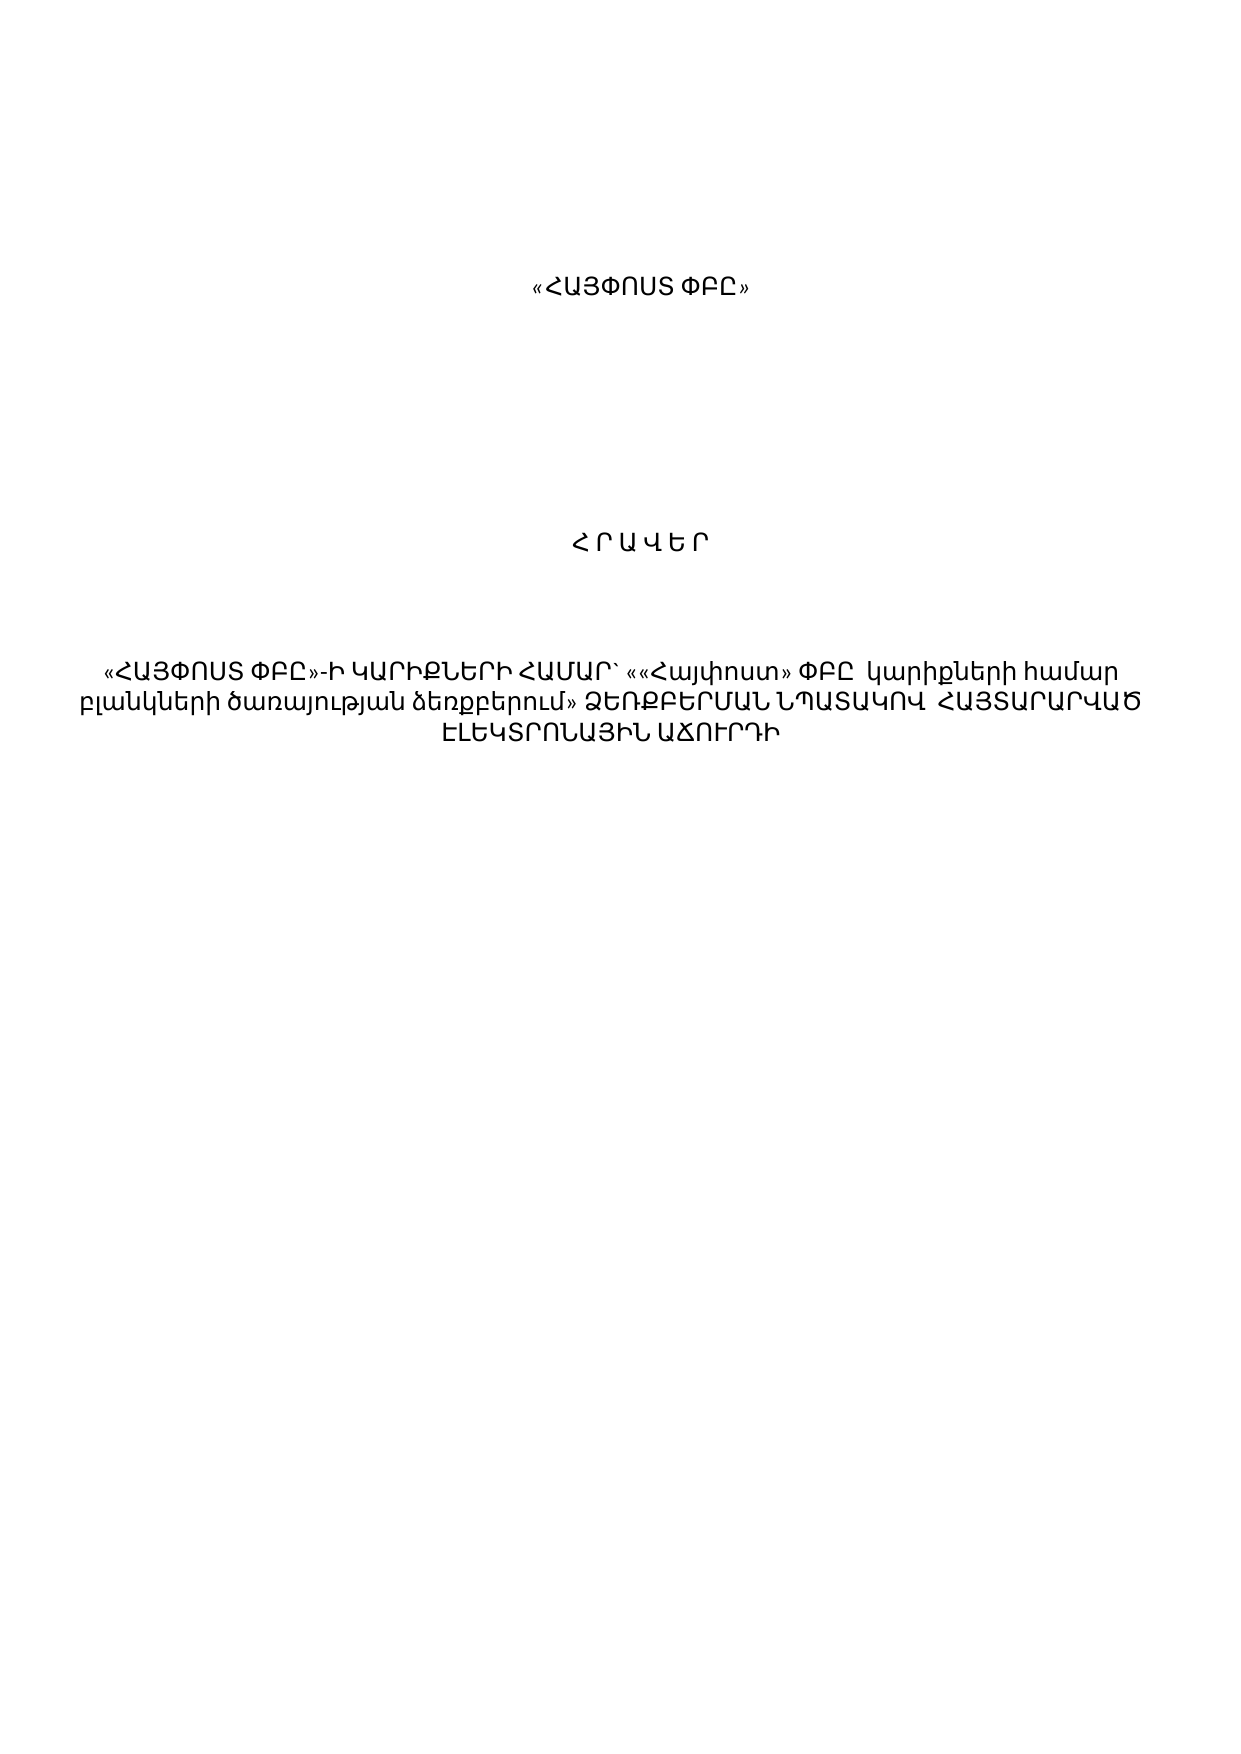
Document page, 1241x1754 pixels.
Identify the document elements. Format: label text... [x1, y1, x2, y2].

text Հ Ր Ա Վ Ե Ր [69, 527, 1152, 557]
text « ՀԱՅՓՈՍՏ ՓԲԸ» [69, 271, 1152, 301]
text «ՀԱՅՓՈՍՏ ՓԲԸ»-Ի ԿԱՐԻՔՆԵՐԻ ՀԱՄԱՐ` ««Հայփոստ» ՓԲԸ կարիքների համար բլանկների ծառայության ձեռքբերում» ՁԵՌՔԲԵՐՄԱՆ ՆՊԱՏԱԿՈՎ ՀԱՅՏԱՐԱՐՎԱԾ ԷԼԵԿՏՐՈՆԱՅԻՆ ԱՃՈՒՐԴԻ [69, 656, 1152, 748]
